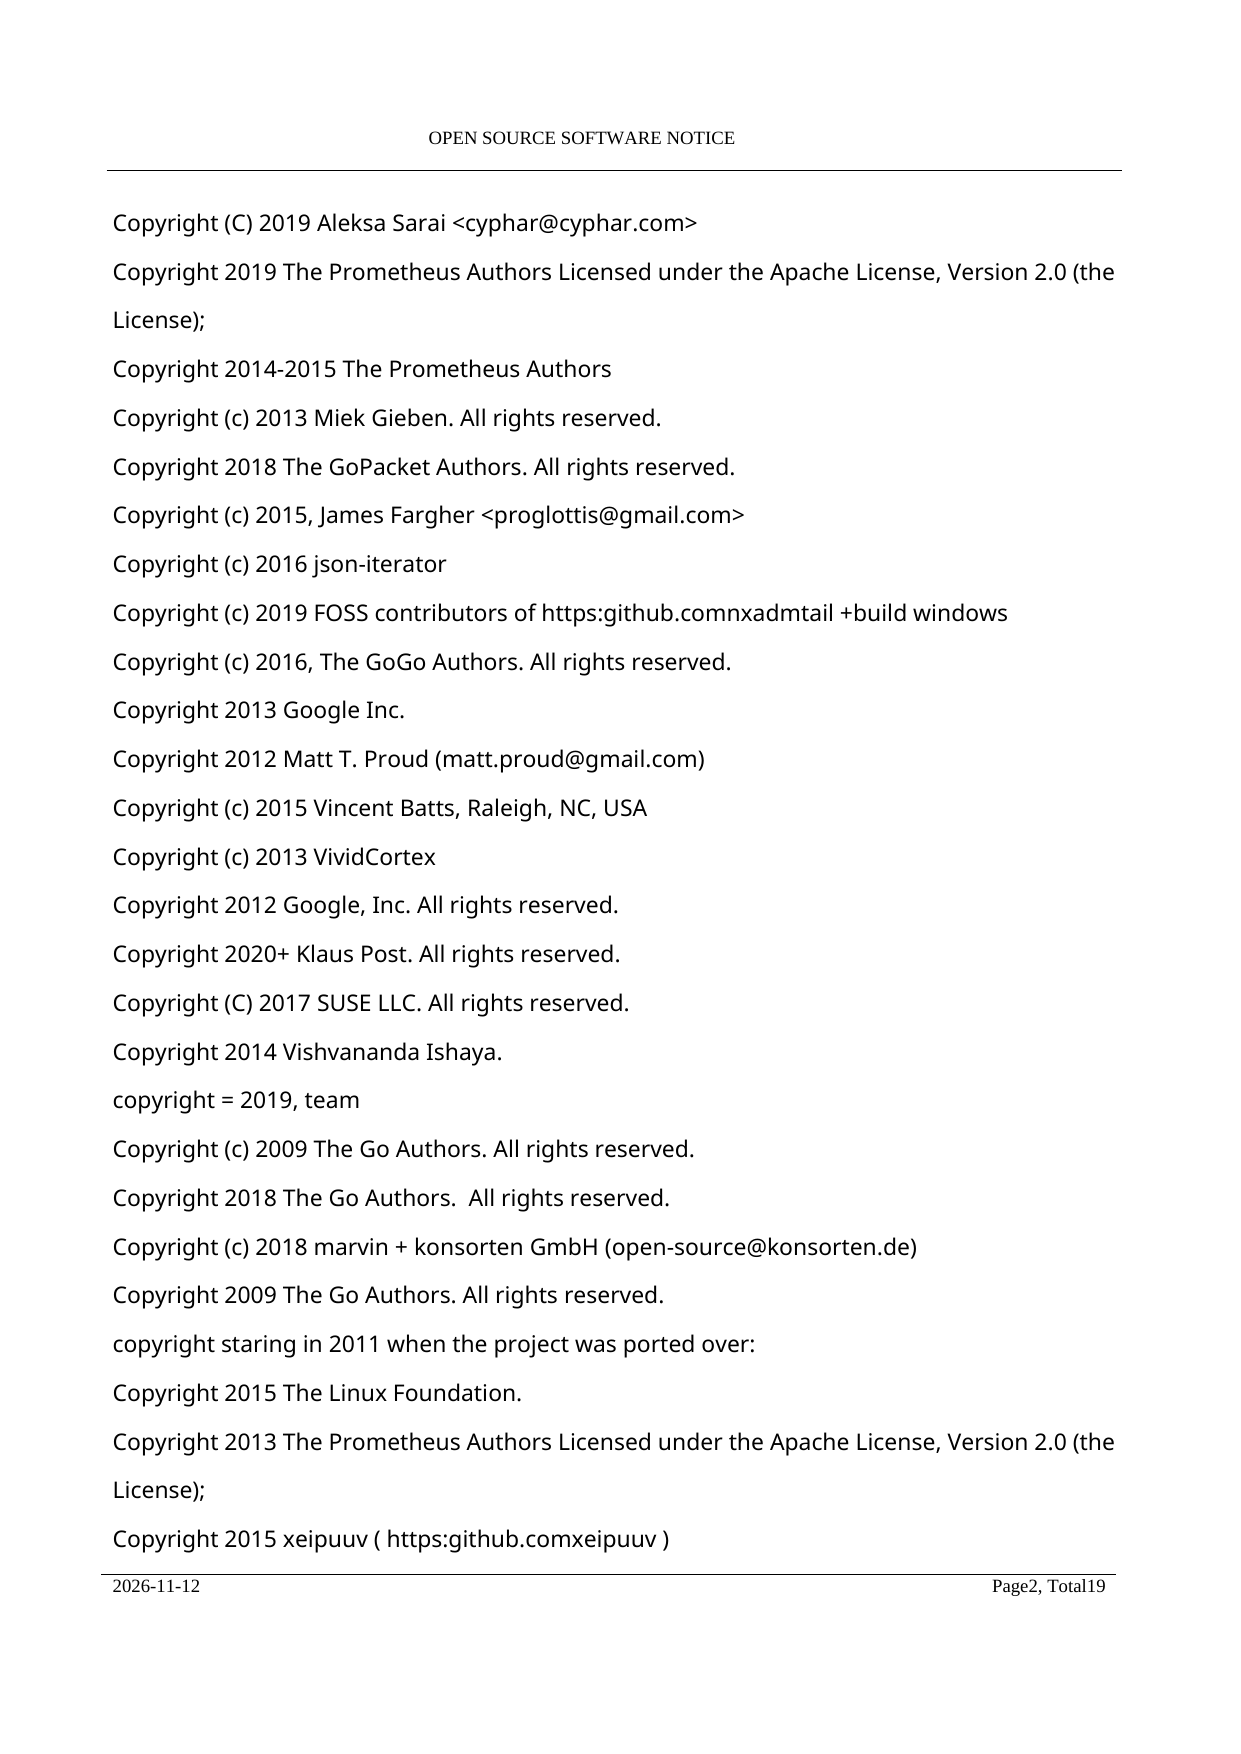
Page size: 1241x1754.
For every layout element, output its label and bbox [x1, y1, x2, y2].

text [112, 206, 1128, 1555]
